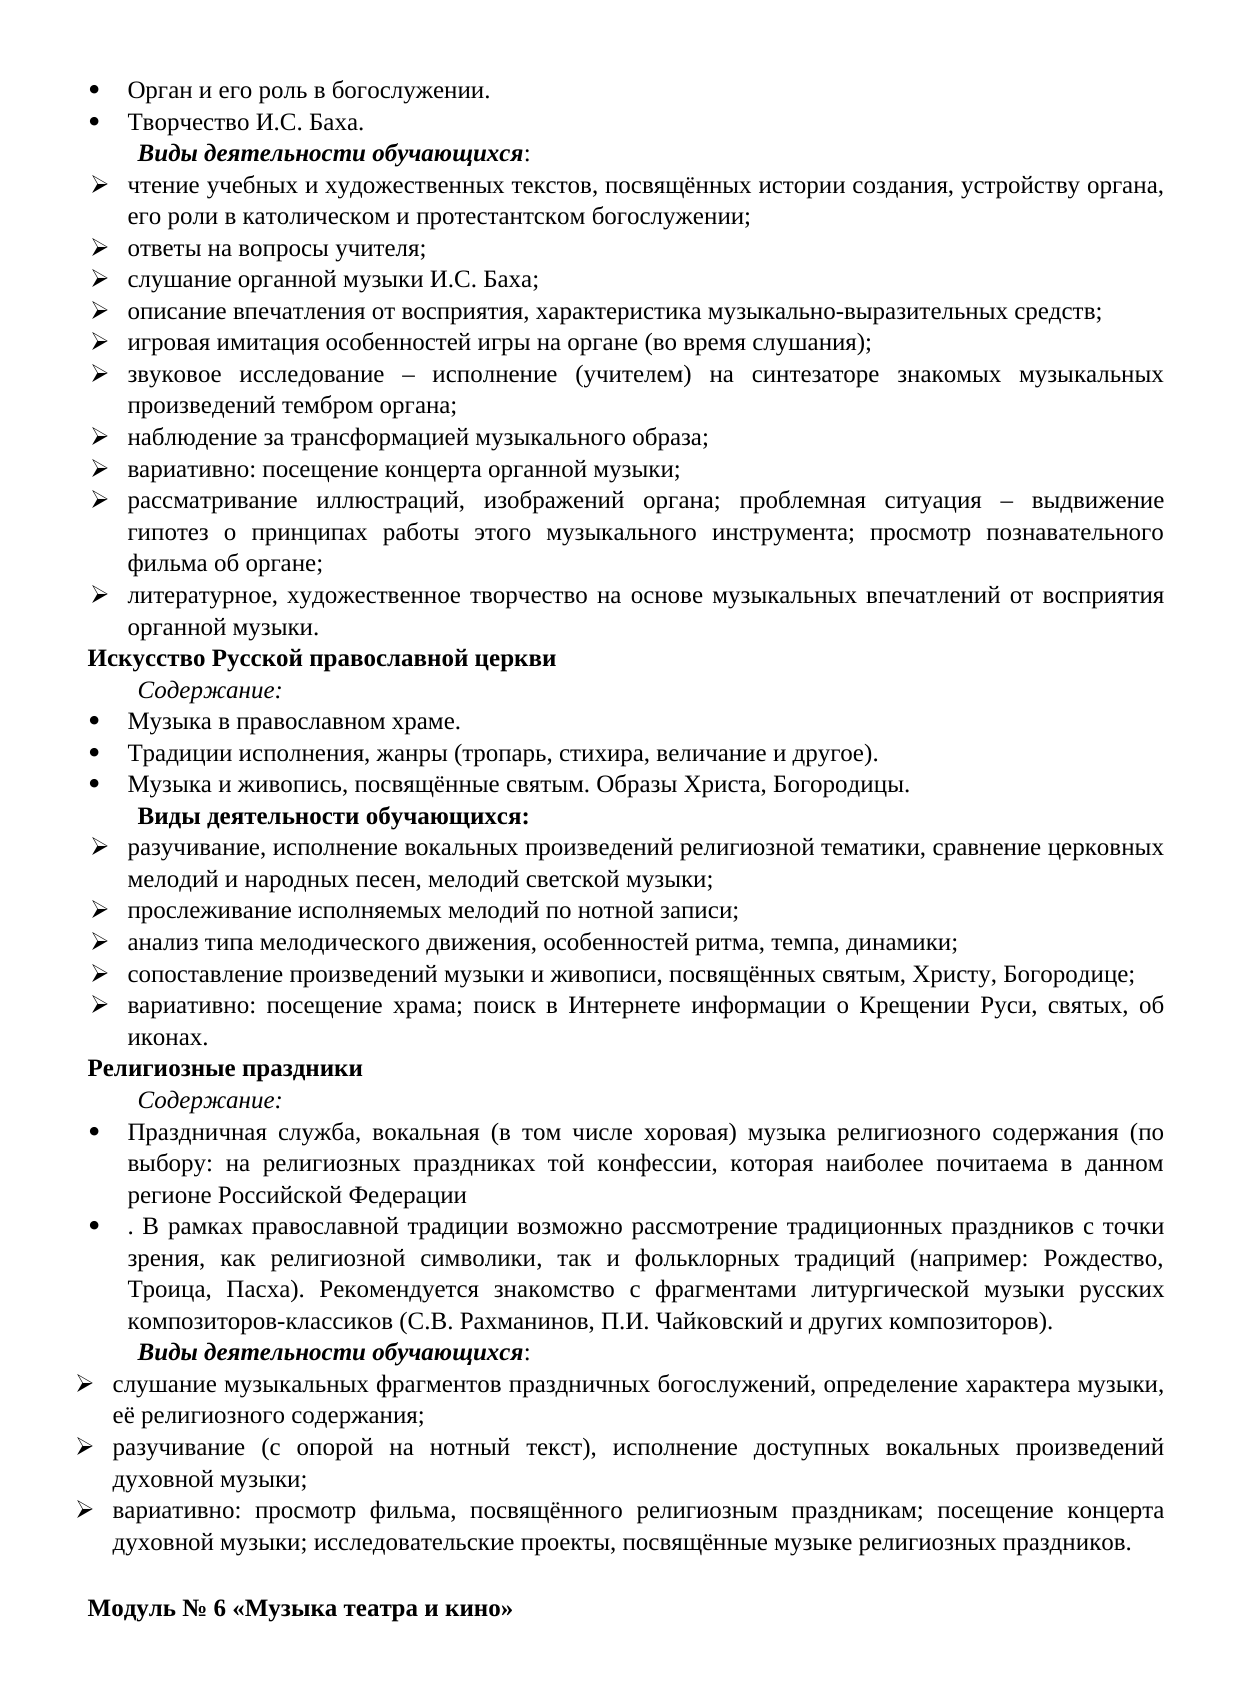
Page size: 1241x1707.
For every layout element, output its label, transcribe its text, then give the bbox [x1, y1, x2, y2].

list разучивание (с опорой на нотный текст), исполнение доступных вокальных произведений духовной музыки; [75, 1432, 1165, 1492]
list рассматривание иллюстраций, изображений органа; проблемная ситуация – выдвижение гипотез о принципах работы этого музыкального инструмента; просмотр познавательного фильма об органе; [90, 485, 1165, 577]
list . В рамках православной традиции возможно рассмотрение традиционных праздников с точки зрения, как религиозной символики, так и фольклорных традиций (например: Рождество, Троица, Пасха). Рекомендуется знакомство с фрагментами литургической музыки русских композиторов-классиков (С.В. Рахманинов, П.И. Чайковский и других композиторов). [90, 1211, 1165, 1335]
list чтение учебных и художественных текстов, посвящённых истории создания, устройству органа, его роли в католическом и протестантском богослужении; [90, 170, 1165, 230]
list вариативно: просмотр фильма, посвящённого религиозным праздникам; посещение концерта духовной музыки; исследовательские проекты, посвящённые музыке религиозных праздников. [75, 1495, 1165, 1556]
list Традиции исполнения, жанры (тропарь, стихира, величание и другое). [90, 738, 1165, 767]
list звуковое исследование – исполнение (учителем) на синтезаторе знакомых музыкальных произведений тембром органа; [90, 359, 1165, 419]
list Творчество И.С. Баха. [90, 107, 1165, 135]
text Модуль № 6 «Музыка театра и кино» [87, 1593, 1165, 1622]
list Музыка в православном храме. [90, 706, 1165, 735]
text Искусство Русской православной церкви [87, 643, 1165, 672]
text Содержание: [75, 675, 1165, 703]
list анализ типа мелодического движения, особенностей ритма, темпа, динамики; [90, 927, 1165, 956]
list ответы на вопросы учителя; [90, 233, 1165, 262]
list сопоставление произведений музыки и живописи, посвящённых святым, Христу, Богородице; [90, 959, 1165, 987]
list слушание органной музыки И.С. Баха; [90, 264, 1165, 293]
list игровая имитация особенностей игры на органе (во время слушания); [90, 327, 1165, 356]
list слушание музыкальных фрагментов праздничных богослужений, определение характера музыки, её религиозного содержания; [75, 1369, 1165, 1429]
text Виды деятельности обучающихся: [75, 801, 1165, 830]
list вариативно: посещение концерта органной музыки; [90, 454, 1165, 482]
list прослеживание исполняемых мелодий по нотной записи; [90, 896, 1165, 924]
text Содержание: [75, 1085, 1165, 1114]
list литературное, художественное творчество на основе музыкальных впечатлений от восприятия органной музыки. [90, 580, 1165, 640]
list Орган и его роль в богослужении. [90, 75, 1165, 104]
text Религиозные праздники [87, 1053, 1165, 1082]
text Виды деятельности обучающихся: [75, 1337, 1165, 1366]
list вариативно: посещение храма; поиск в Интернете информации о Крещении Руси, святых, об иконах. [90, 990, 1165, 1051]
list Музыка и живопись, посвящённые святым. Образы Христа, Богородицы. [90, 769, 1165, 798]
text Виды деятельности обучающихся: [75, 138, 1165, 167]
list описание впечатления от восприятия, характеристика музыкально-выразительных средств; [90, 296, 1165, 325]
list разучивание, исполнение вокальных произведений религиозной тематики, сравнение церковных мелодий и народных песен, мелодий светской музыки; [90, 832, 1165, 893]
list наблюдение за трансформацией музыкального образа; [90, 422, 1165, 451]
list Праздничная служба, вокальная (в том числе хоровая) музыка религиозного содержания (по выбору: на религиозных праздниках той конфессии, которая наиболее почитаема в данном регионе Российской Федерации [90, 1117, 1165, 1208]
